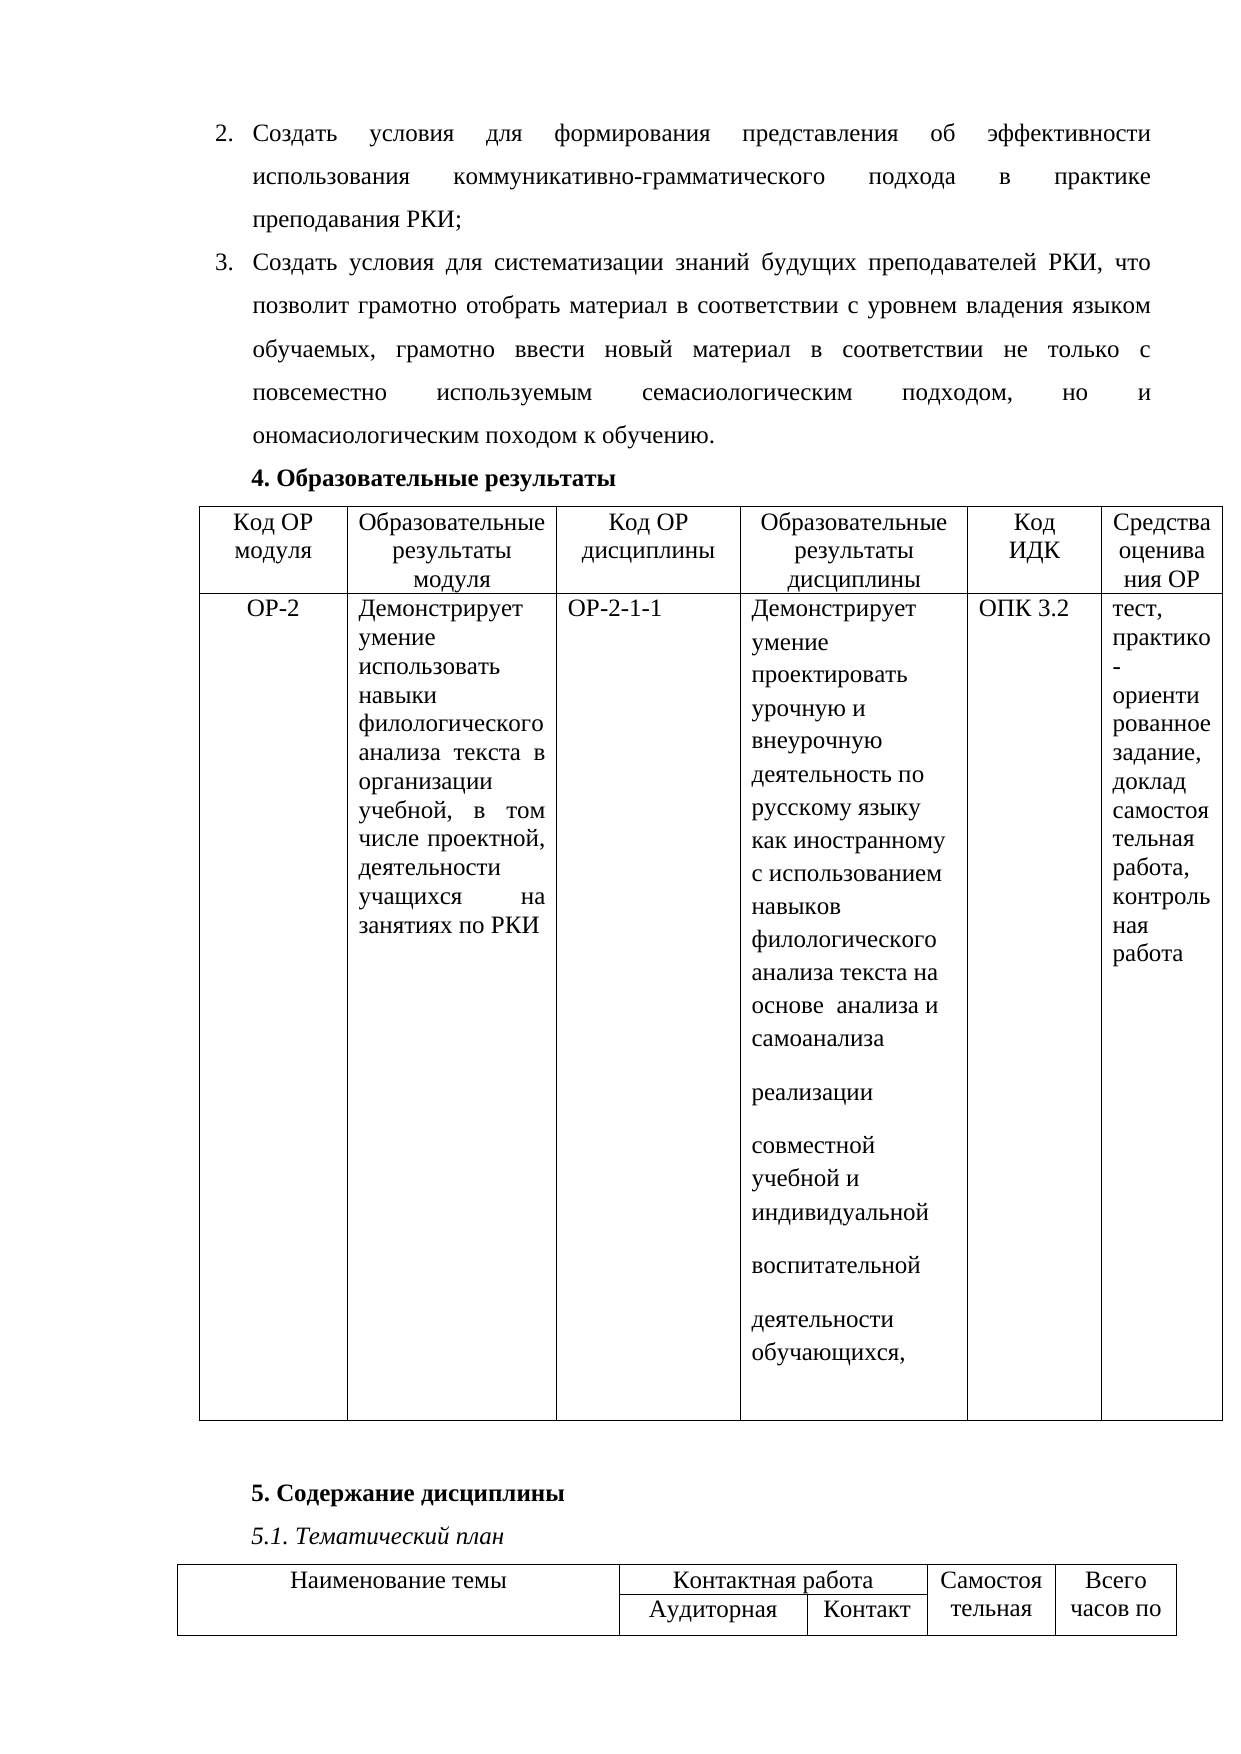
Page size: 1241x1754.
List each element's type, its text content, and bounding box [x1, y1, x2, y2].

table_header Всего часов по дисциплине [1056, 1565, 1176, 1635]
list Создать условия для систематизации знаний будущих преподавателей РКИ, что позволит грамотно отобрать материал в соответствии с уровнем владения языком обучаемых, грамотно ввести новый материал в соответствии не только с повсеместно используемым семасиологическим подходом, но и ономасиологическим походом к обучению. [215, 247, 1152, 449]
table_header Образовательные результаты дисциплины [741, 507, 967, 593]
table_cell Демонстрирует умение проектировать урочную и внеурочную деятельность по русскому языку как иностранному с использованием навыков филологического анализа текста на основе анализа и самоанализа реализации совместной учебной и индивидуальной воспитательной деятельности обучающихся, [741, 594, 967, 1420]
table_header Наименование темы [178, 1565, 619, 1635]
table_cell ОР-2 [200, 594, 347, 1420]
table_header Средства оценивания ОР [1102, 507, 1222, 593]
table_header Код ИДК [968, 507, 1101, 593]
table_header Код ОР модуля [200, 507, 347, 593]
text 4. Образовательные результаты [177, 463, 1152, 492]
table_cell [808, 1595, 927, 1635]
table_header Контактная работа [620, 1565, 927, 1593]
table_cell тест, практико-ориентированное задание, доклад самостоятельная работа, контрольная работа [1102, 594, 1222, 1420]
table_cell ОР-2-1-1 [557, 594, 740, 1420]
table_cell ОПК 3.2 [968, 594, 1101, 1420]
table_cell Демонстрирует умение использовать навыки филологического анализа текста в организации учебной, в том числе проектной, деятельности учащихся на занятиях по РКИ [348, 594, 556, 1420]
text 5. Содержание дисциплины [177, 1478, 1152, 1507]
list Создать условия для формирования представления об эффективности использования коммуникативно-грамматического подхода в практике преподавания РКИ; [215, 118, 1152, 233]
text 5.1. Тематический план [177, 1521, 1152, 1550]
table_header Код ОР дисциплины [557, 507, 740, 593]
table_cell Аудиторная работа [620, 1595, 807, 1635]
table_header Самостоятельная работа [928, 1565, 1055, 1635]
table_header Образовательные результаты модуля [348, 507, 556, 593]
